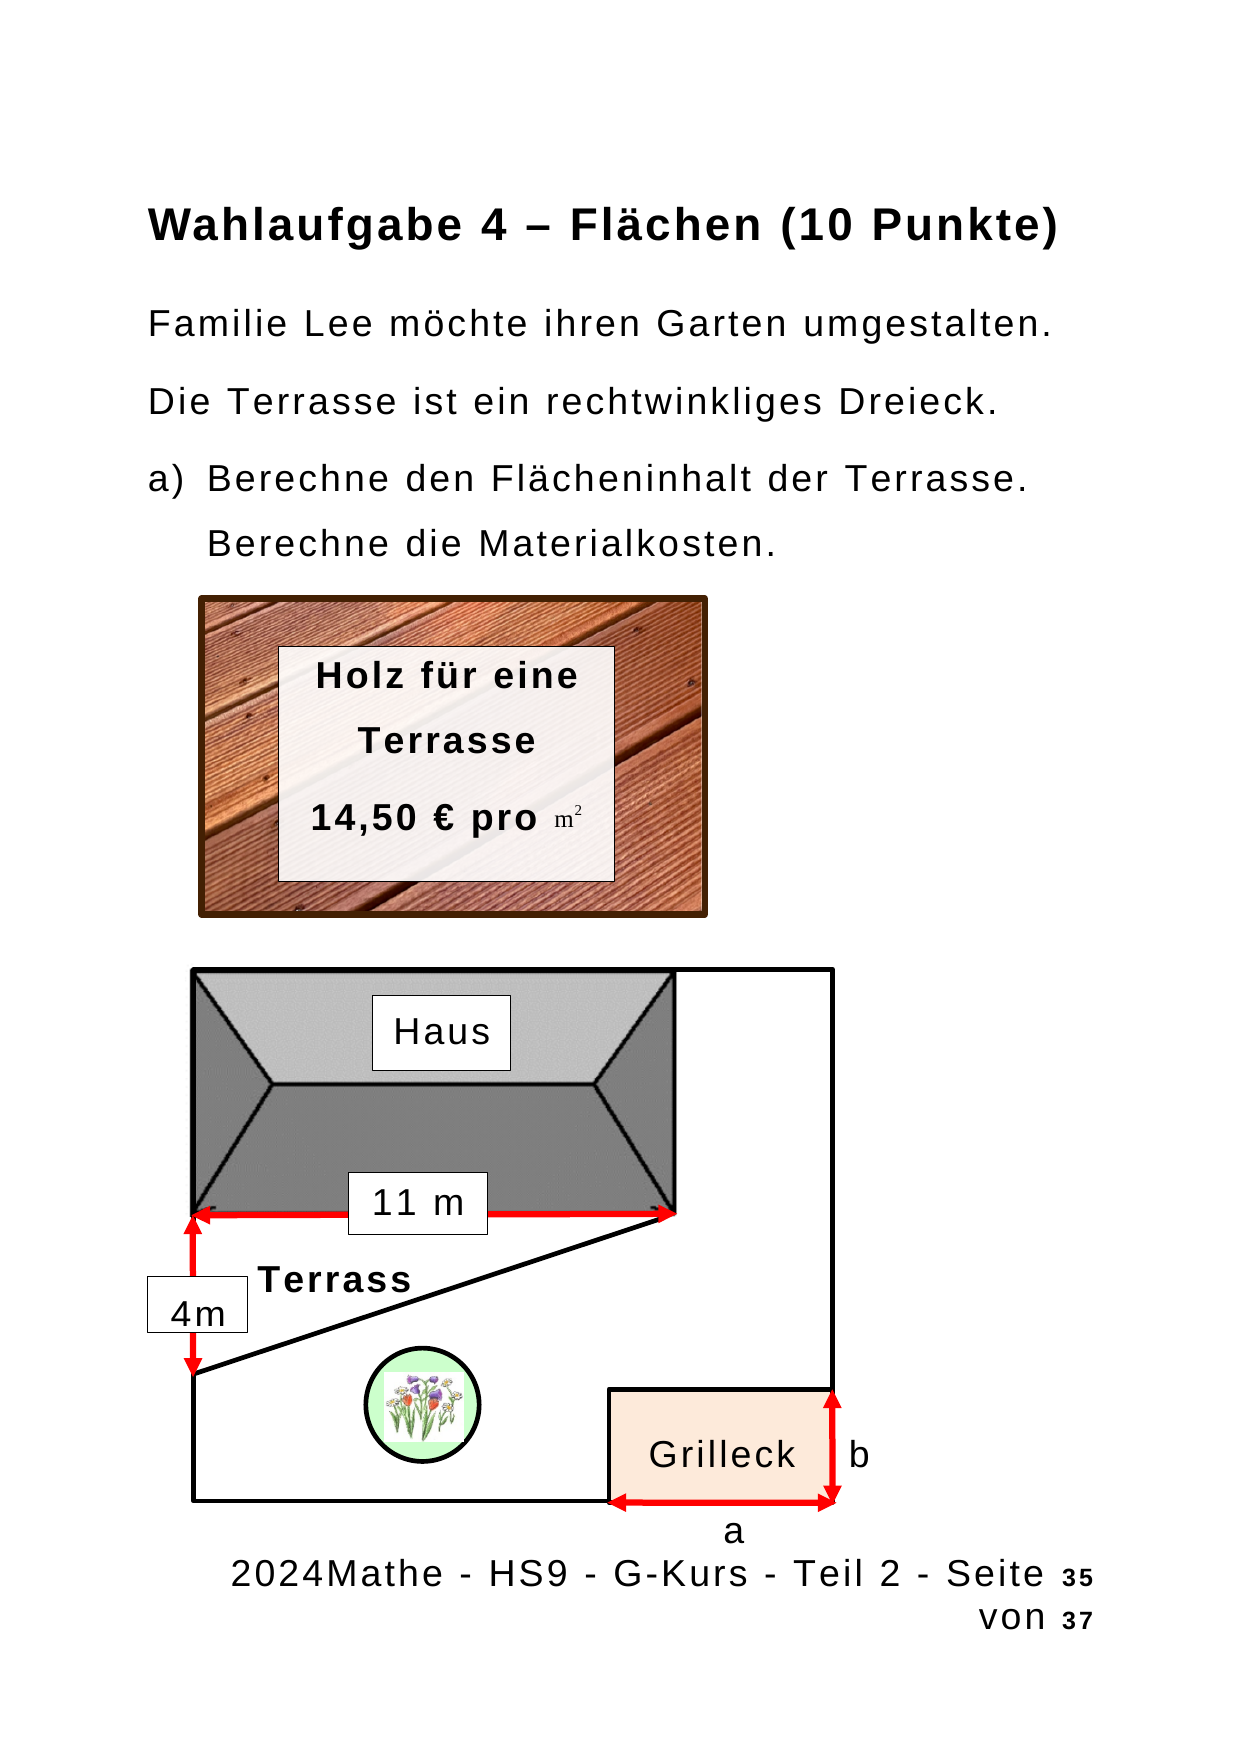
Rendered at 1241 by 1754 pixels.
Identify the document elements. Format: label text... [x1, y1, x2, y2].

picture [384, 1372, 464, 1442]
picture [184, 960, 678, 1217]
list a) Berechne den Flächeninhalt der Terrasse. Berechne die Materialkosten. [148, 456, 1093, 564]
subtitle Wahlaufgabe 4 – Flächen (10 Punkte) [148, 198, 1093, 250]
text Die Terrasse ist ein rechtwinkliges Dreieck. [148, 379, 1093, 422]
text Familie Lee möchte ihren Garten umgestalten. [148, 302, 1093, 345]
picture [196, 972, 678, 1213]
picture [205, 602, 702, 911]
